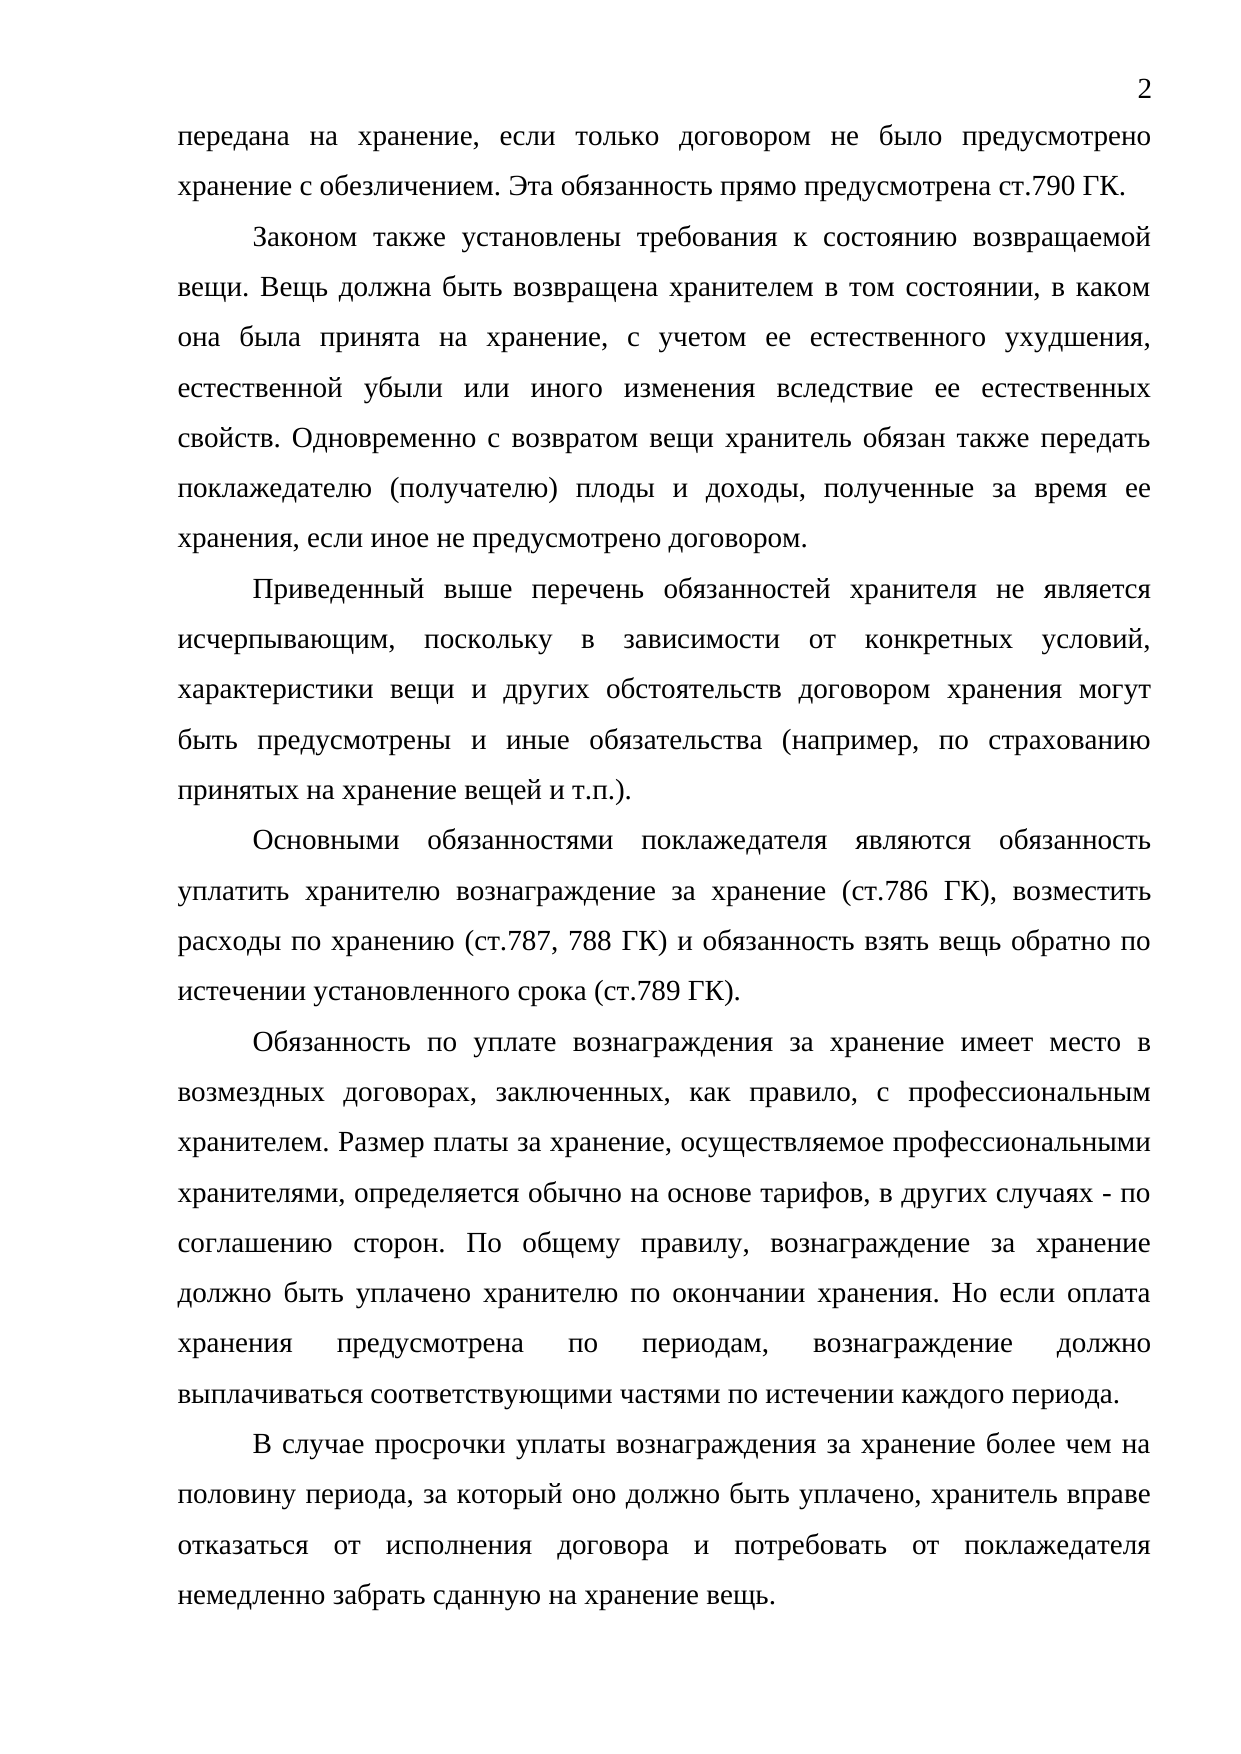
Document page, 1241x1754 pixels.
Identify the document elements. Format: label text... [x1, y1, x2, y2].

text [177, 118, 1152, 202]
text Основными обязанностями поклажедателя являются обязанность уплатить хранителю вознаграждение за хранение (ст.786 ГК), возместить расходы по хранению (ст.787, 788 ГК) и обязанность взять вещь обратно по истечении установленного срока (ст.789 ГК). [177, 822, 1152, 1007]
text Обязанность по уплате вознаграждения за хранение имеет место в возмездных договорах, заключенных, как правило, с профессиональным хранителем. Размер платы за хранение, осуществляемое профессиональными хранителями, определяется обычно на основе тарифов, в других случаях - по соглашению сторон. По общему правилу, вознаграждение за хранение должно быть уплачено хранителю по окончании хранения. Но если оплата хранения предусмотрена по периодам, вознаграждение должно выплачиваться соответствующими частями по истечении каждого периода. [177, 1024, 1152, 1409]
text В случае просрочки уплаты вознаграждения за хранение более чем на половину периода, за который оно должно быть уплачено, хранитель вправе отказаться от исполнения договора и потребовать от поклажедателя немедленно забрать сданную на хранение вещь. [177, 1426, 1152, 1611]
text Законом также установлены требования к состоянию возвращаемой вещи. Вещь должна быть возвращена хранителем в том состоянии, в каком она была принята на хранение, с учетом ее естественного ухудшения, естественной убыли или иного изменения вследствие ее естественных свойств. Одновременно с возвратом вещи хранитель обязан также передать поклажедателю (получателю) плоды и доходы, полученные за время ее хранения, если иное не предусмотрено договором. [177, 219, 1152, 554]
text Приведенный выше перечень обязанностей хранителя не является исчерпывающим, поскольку в зависимости от конкретных условий, характеристики вещи и других обстоятельств договором хранения могут быть предусмотрены и иные обязательства (например, по страхованию принятых на хранение вещей и т.п.). [177, 571, 1152, 806]
